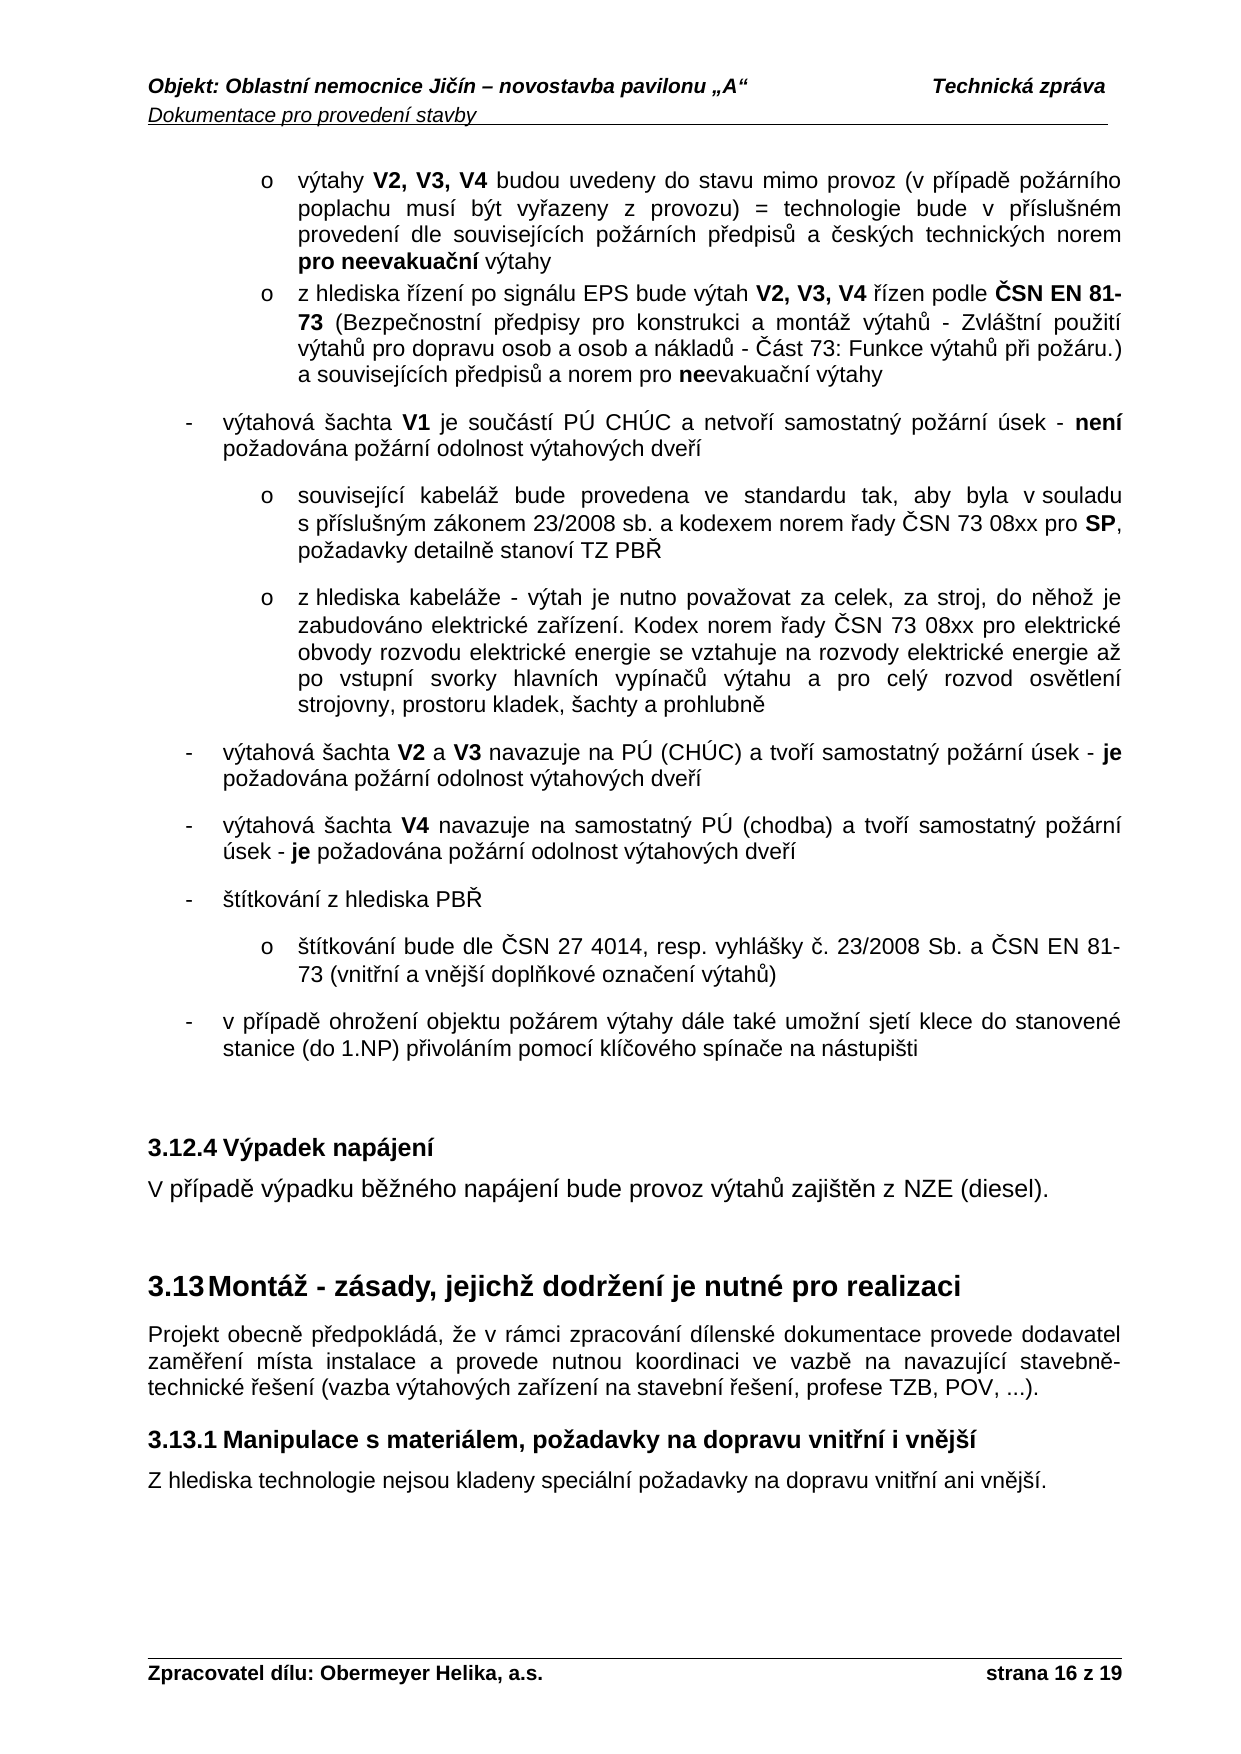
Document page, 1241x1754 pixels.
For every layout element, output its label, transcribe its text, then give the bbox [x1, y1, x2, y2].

text V případě výpadku běžného napájení bude provoz výtahů zajištěn z NZE (diesel). [148, 1174, 1122, 1203]
list výtahová šachta V1 je součástí PÚ CHÚC a netvoří samostatný požární úsek - není požadována požární odolnost výtahových dveří [185, 408, 1122, 461]
list z hlediska kabeláže - výtah je nutno považovat za celek, za stroj, do něhož je zabudováno elektrické zařízení. Kodex norem řady ČSN 73 08xx pro elektrické obvody rozvodu elektrické energie se vztahuje na rozvody elektrické energie až po vstupní svorky hlavních vypínačů výtahu a pro celý rozvod osvětlení strojovny, prostoru kladek, šachty a prohlubně [260, 584, 1122, 718]
list výtahová šachta V4 navazuje na samostatný PÚ (chodba) a tvoří samostatný požární úsek - je požadována požární odolnost výtahových dveří [185, 812, 1122, 865]
text Z hlediska technologie nejsou kladeny speciální požadavky na dopravu vnitřní ani vnější. [148, 1467, 1122, 1493]
list výtahová šachta V2 a V3 navazuje na PÚ (CHÚC) a tvoří samostatný požární úsek - je požadována požární odolnost výtahových dveří [185, 738, 1122, 791]
list štítkování z hlediska PBŘ [185, 886, 1122, 912]
text Projekt obecně předpokládá, že v rámci zpracování dílenské dokumentace provede dodavatel zaměření místa instalace a provede nutnou koordinaci ve vazbě na navazující stavebně-technické řešení (vazba výtahových zařízení na stavební řešení, profese TZB, POV, ...). [148, 1321, 1122, 1400]
list v případě ohrožení objektu požárem výtahy dále také umožní sjetí klece do stanovené stanice (do 1.NP) přivoláním pomocí klíčového spínače na nástupišti [185, 1008, 1122, 1061]
list výtahy V2, V3, V4 budou uvedeny do stavu mimo provoz (v případě požárního poplachu musí být vyřazeny z provozu) = technologie bude v příslušném provedení dle souvisejících požárních předpisů a českých technických norem pro neevakuační výtahy [260, 167, 1122, 274]
list z hlediska řízení po signálu EPS bude výtah V2, V3, V4 řízen podle ČSN EN 81-73 (Bezpečnostní předpisy pro konstrukci a montáž výtahů - Zvláštní použití výtahů pro dopravu osob a osob a nákladů - Část 73: Funkce výtahů při požáru.) a souvisejících předpisů a norem pro neevakuační výtahy [260, 280, 1122, 388]
subtitle Montáž - zásady, jejichž dodržení je nutné pro realizaci [148, 1269, 1122, 1303]
subtitle Manipulace s materiálem, požadavky na dopravu vnitřní i vnější [148, 1425, 1122, 1454]
list štítkování bude dle ČSN 27 4014, resp. vyhlášky č. 23/2008 Sb. a ČSN EN 81-73 (vnitřní a vnější doplňkové označení výtahů) [260, 933, 1122, 987]
subtitle Výpadek napájení [148, 1133, 1122, 1162]
list související kabeláž bude provedena ve standardu tak, aby byla v souladu s příslušným zákonem 23/2008 sb. a kodexem norem řady ČSN 73 08xx pro SP, požadavky detailně stanoví TZ PBŘ [260, 482, 1122, 563]
